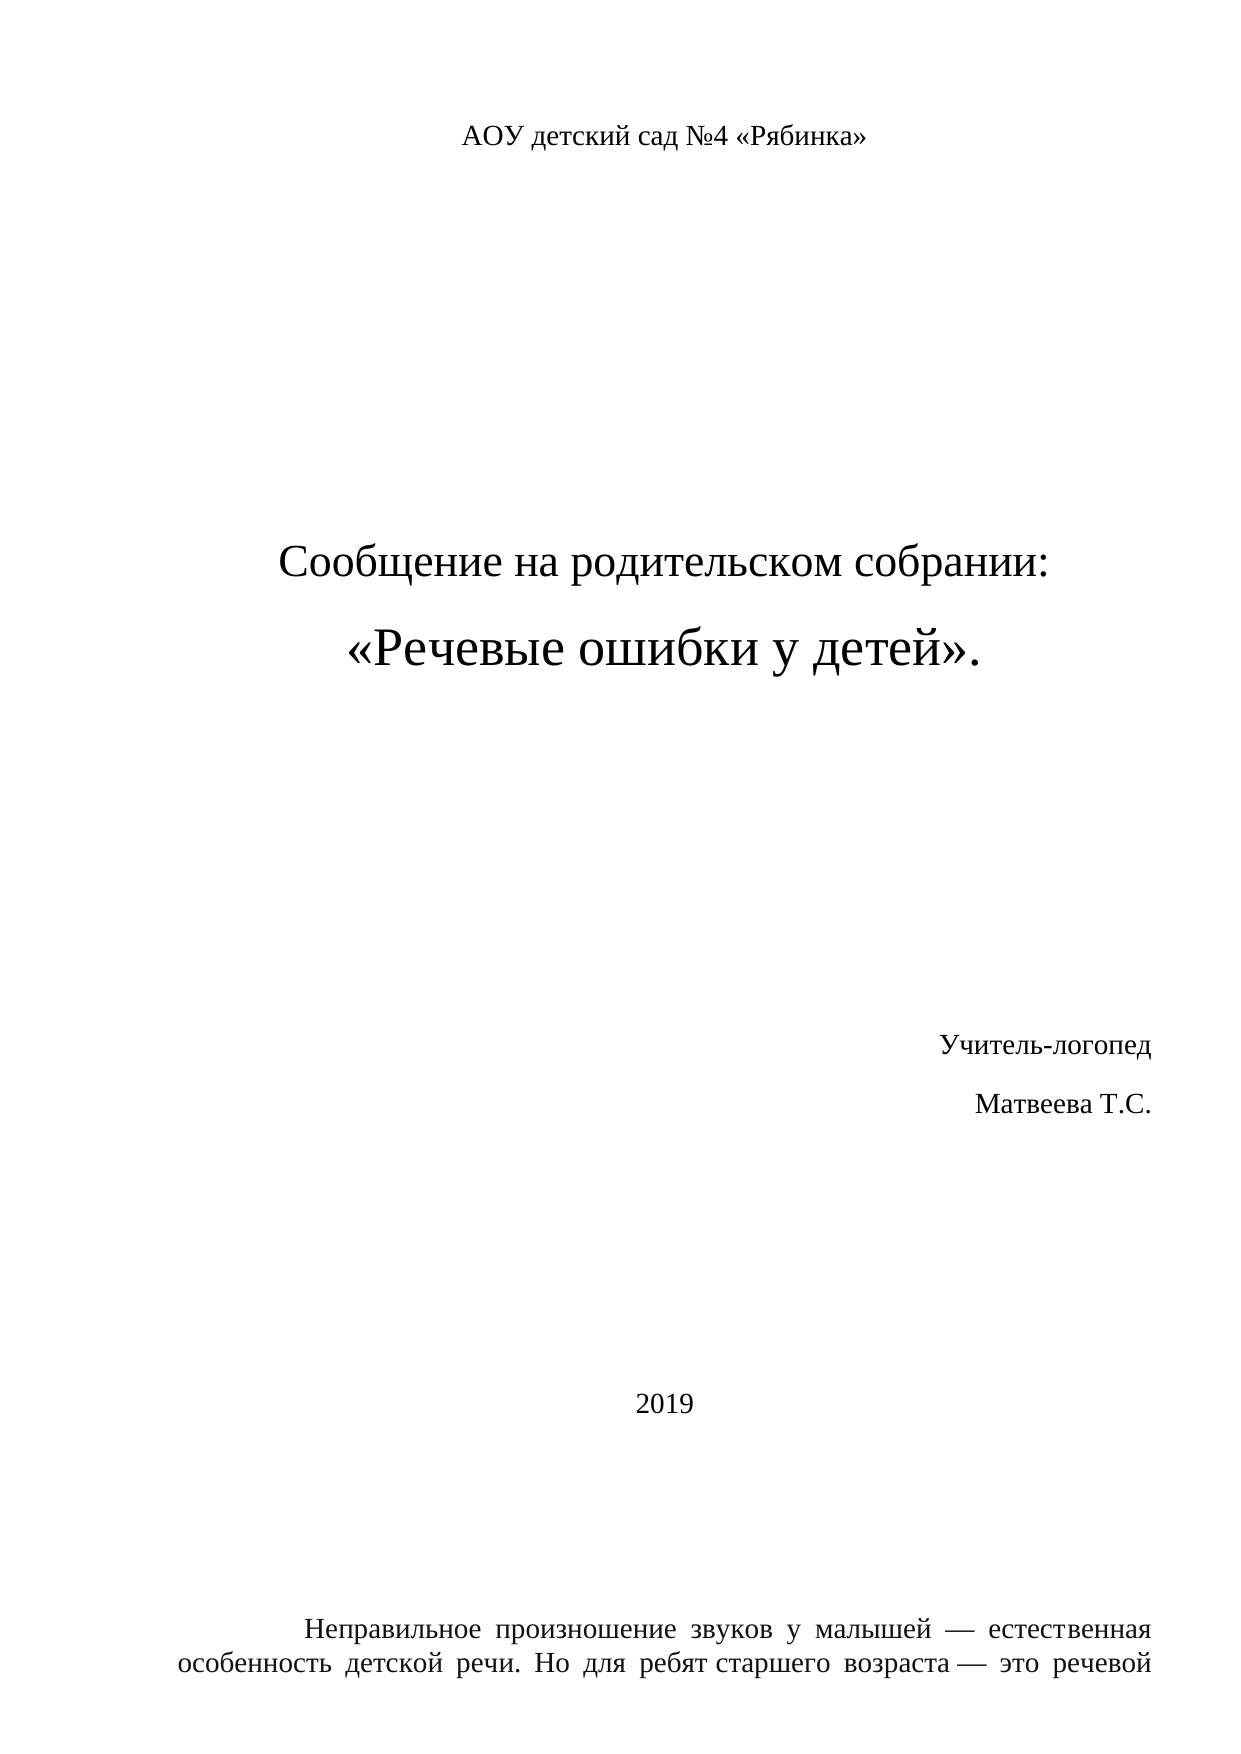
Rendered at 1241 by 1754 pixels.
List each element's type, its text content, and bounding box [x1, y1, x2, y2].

text Учитель-логопед [177, 1027, 1152, 1061]
text «Речевые ошибки у детей». [177, 615, 1152, 677]
text Сообщение на родительском собрании: [177, 534, 1152, 586]
text 2019 [177, 1386, 1152, 1419]
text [177, 1612, 1152, 1679]
text АОУ детский сад №4 «Рябинка» [177, 118, 1152, 152]
text Матвеева Т.С. [177, 1086, 1152, 1120]
